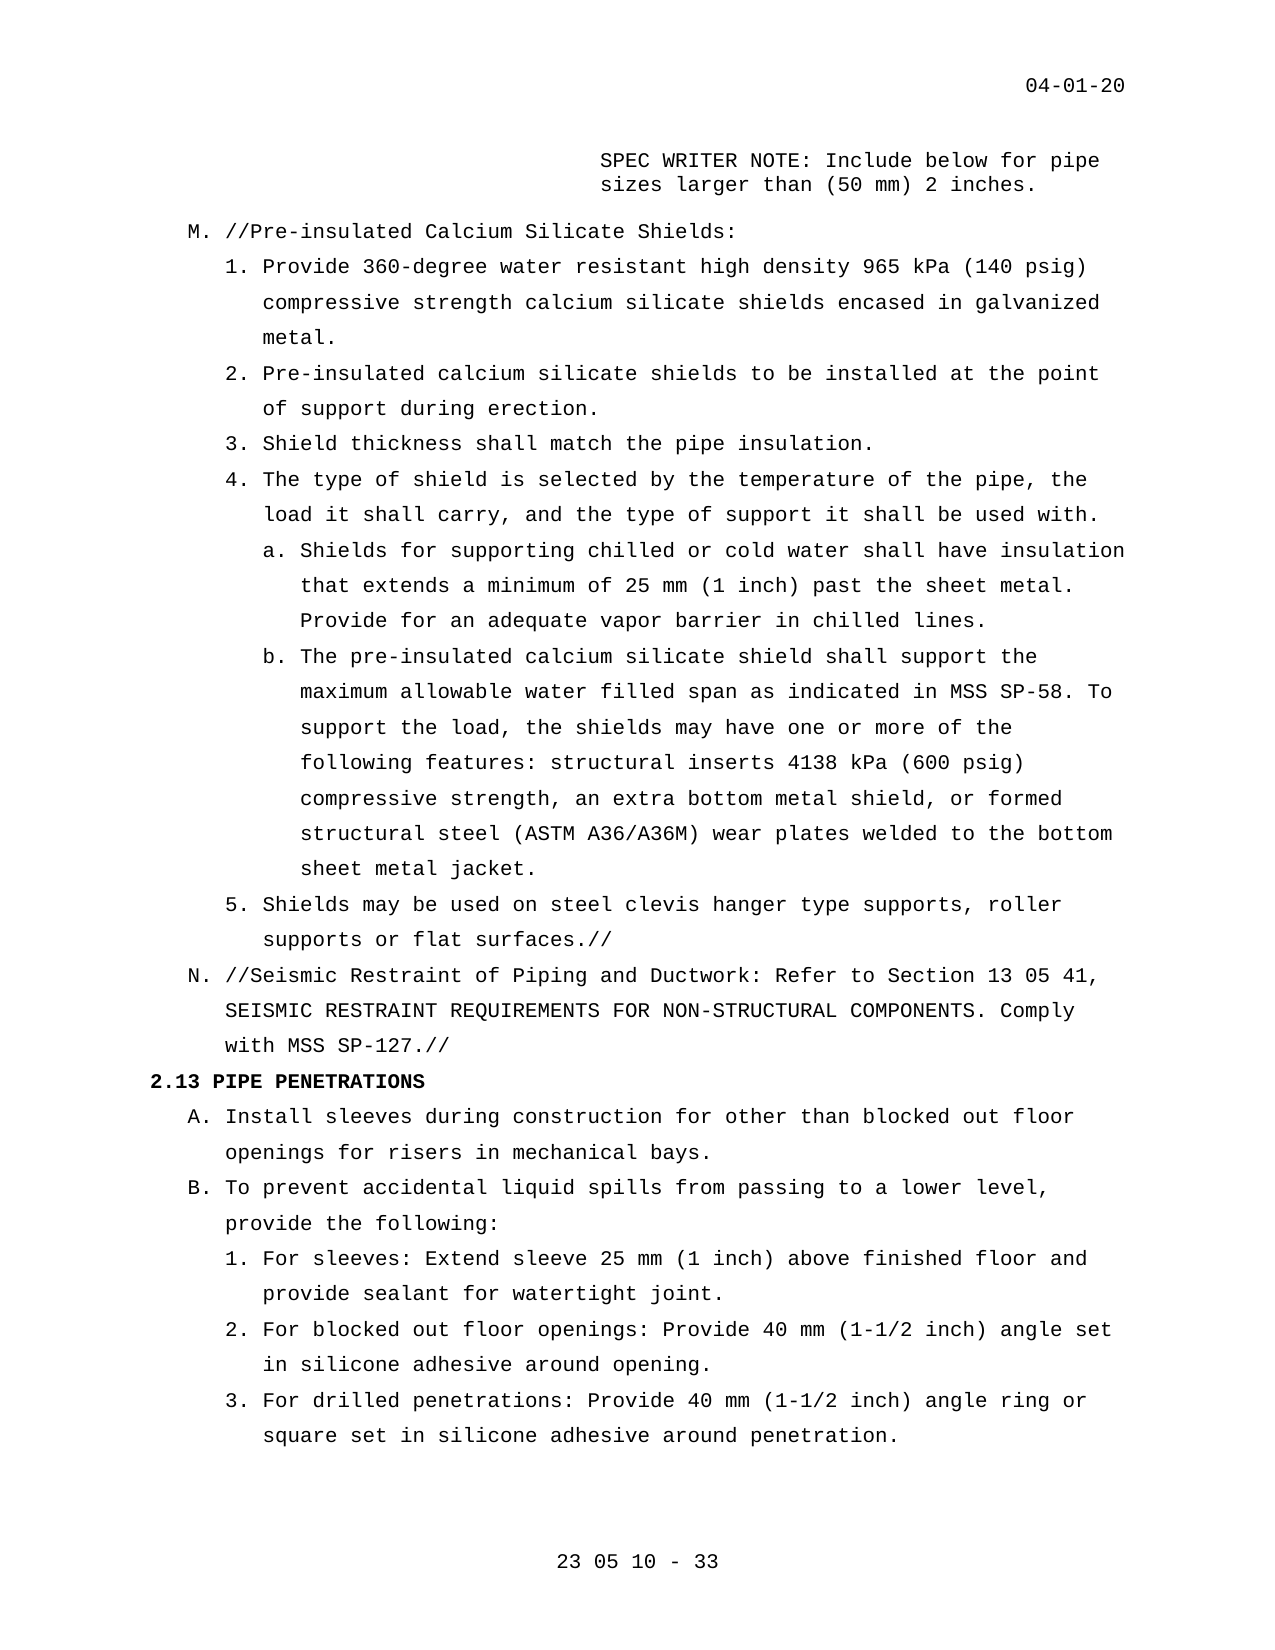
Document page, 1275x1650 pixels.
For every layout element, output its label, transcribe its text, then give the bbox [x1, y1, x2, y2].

text For sleeves: Extend sleeve 25 mm (1 inch) above finished floor and provide sealant for watertight joint. [225, 1248, 1125, 1307]
text Provide 360-degree water resistant high density 965 kPa (140 psig) compressive strength calcium silicate shields encased in galvanized metal. [225, 256, 1125, 351]
text SPEC WRITER NOTE: Include below for pipe sizes larger than (50 mm) 2 inches. [600, 150, 1125, 197]
text For blocked out floor openings: Provide 40 mm (1-1/2 inch) angle set in silicone adhesive around opening. [225, 1319, 1125, 1378]
text Shields may be used on steel clevis hanger type supports, roller supports or flat surfaces.// [225, 894, 1125, 953]
text //Seismic Restraint of Piping and Ductwork: Refer to Section 13 05 41, SEISMIC RESTRAINT REQUIREMENTS FOR NON-STRUCTURAL COMPONENTS. Comply with MSS SP-127.// [187, 965, 1125, 1059]
text //Pre-insulated Calcium Silicate Shields: [187, 221, 1125, 244]
text PIPE PENETRATIONS [150, 1071, 1125, 1094]
text The pre-insulated calcium silicate shield shall support the maximum allowable water filled span as indicated in MSS SP-58. To support the load, the shields may have one or more of the following features: structural inserts 4138 kPa (600 psig) compressive strength, an extra bottom metal shield, or formed structural steel (ASTM A36/A36M) wear plates welded to the bottom sheet metal jacket. [262, 646, 1125, 882]
text For drilled penetrations: Provide 40 mm (1-1/2 inch) angle ring or square set in silicone adhesive around penetration. [225, 1390, 1125, 1449]
text Install sleeves during construction for other than blocked out floor openings for risers in mechanical bays. [187, 1106, 1125, 1165]
text Pre-insulated calcium silicate shields to be installed at the point of support during erection. [225, 363, 1125, 422]
text Shield thickness shall match the pipe insulation. [225, 433, 1125, 457]
text Shields for supporting chilled or cold water shall have insulation that extends a minimum of 25 mm (1 inch) past the sheet metal. Provide for an adequate vapor barrier in chilled lines. [262, 540, 1125, 634]
text The type of shield is selected by the temperature of the pipe, the load it shall carry, and the type of support it shall be used with. [225, 469, 1125, 528]
text To prevent accidental liquid spills from passing to a lower level, provide the following: [187, 1177, 1125, 1236]
